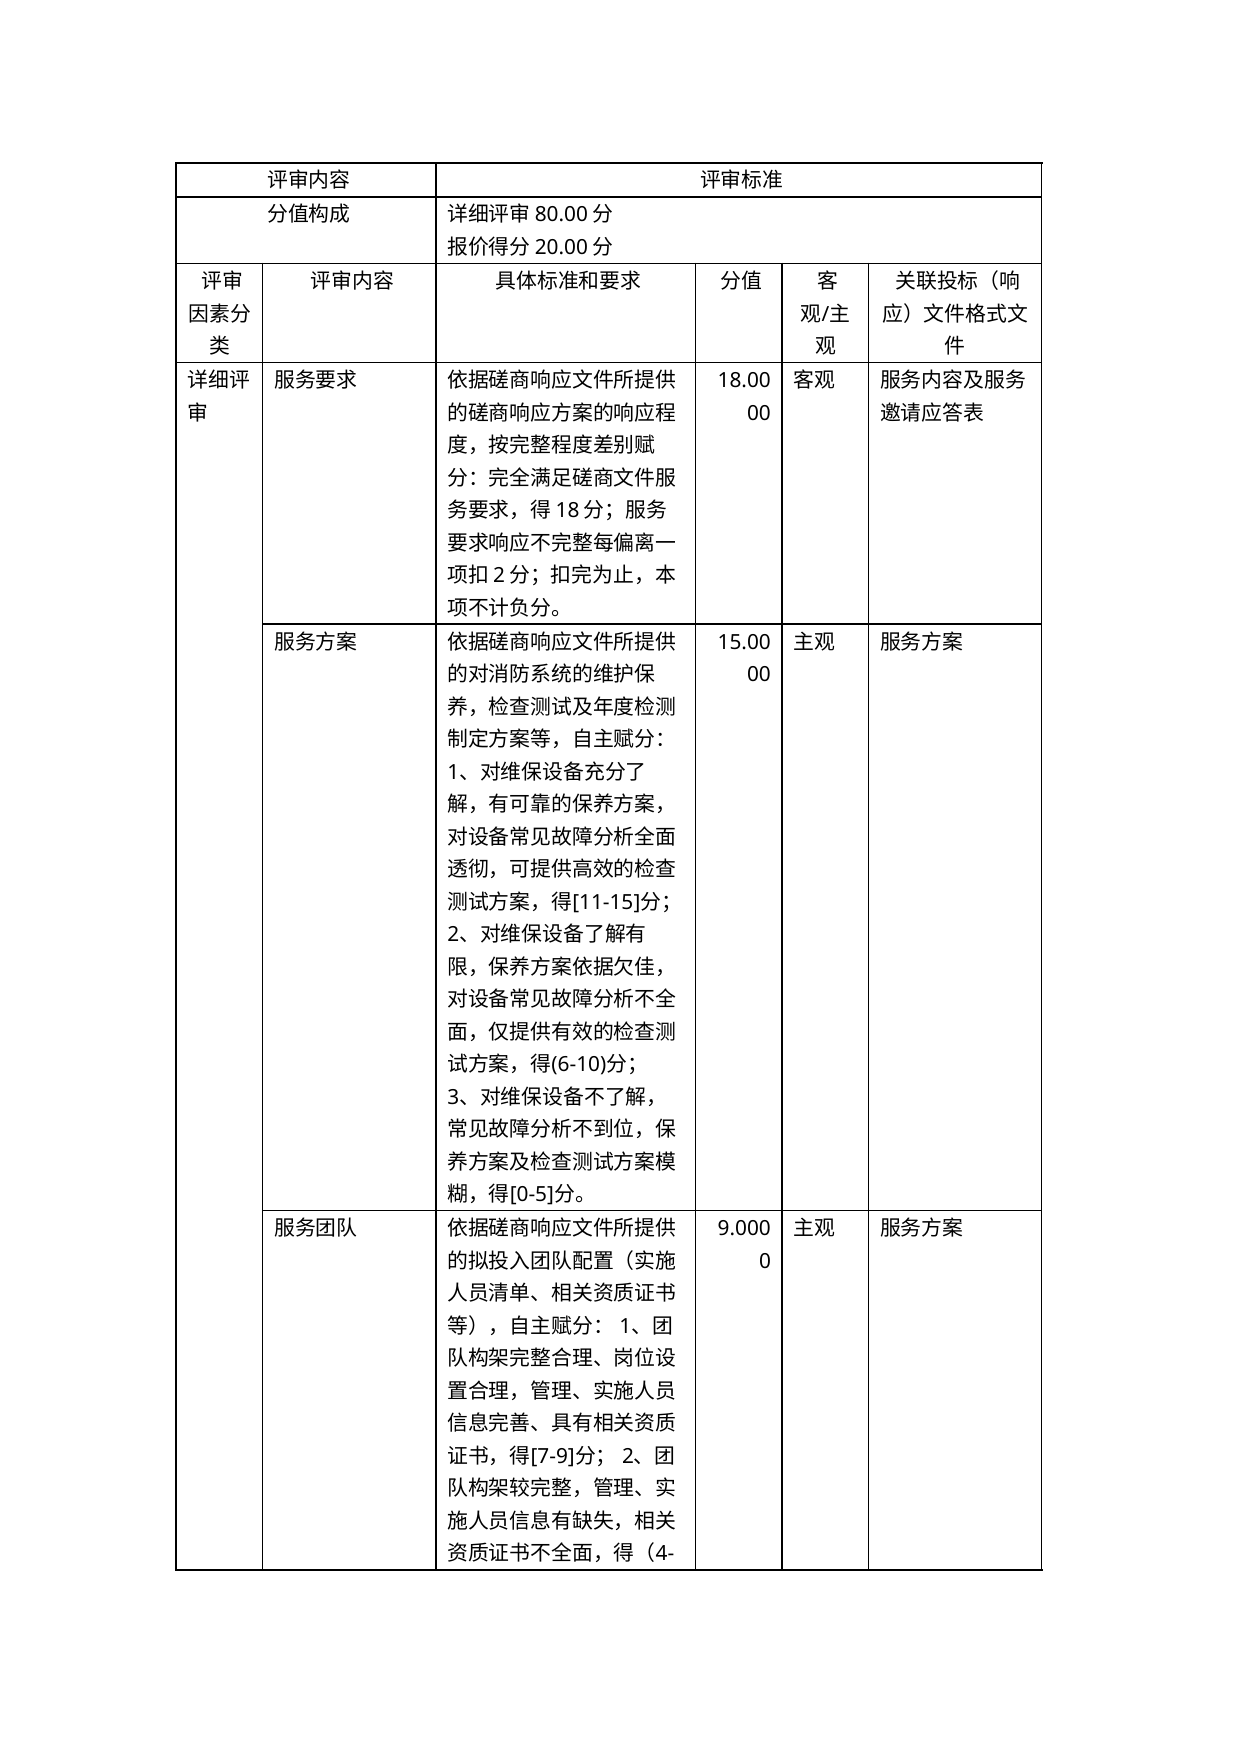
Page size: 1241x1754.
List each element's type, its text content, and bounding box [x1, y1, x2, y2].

table_cell 评审内容 [263, 264, 435, 362]
table_cell 评审因素分类 [177, 264, 262, 362]
table_cell 服务团队 [263, 1211, 435, 1569]
table_cell 主观 [783, 625, 868, 1210]
table_cell 9.0000 [696, 1211, 781, 1569]
table_cell 主观 [783, 1211, 868, 1569]
table_header 评审内容 [177, 164, 435, 196]
table_cell 15.0000 [696, 625, 781, 1210]
table_cell 服务方案 [869, 625, 1041, 1210]
table_cell 服务方案 [869, 1211, 1041, 1569]
table_cell 依据磋商响应文件所提供的对消防系统的维护保养，检查测试及年度检测制定方案等，自主赋分： 1、对维保设备充分了解，有可靠的保养方案，对设备常见故障分析全面透彻，可提供高效的检查测试方案，得[11-15]分； 2、对维保设备了解有限，保养方案依据欠佳，对设备常见故障分析不全面，仅提供有效的检查测试方案，得(6-10)分； 3、对维保设备不了解，常见故障分析不到位，保养方案及检查测试方案模糊，得[0-5]分。 [437, 625, 695, 1210]
table_cell 详细评审80.00分 报价得分20.00分 [437, 198, 1041, 263]
table_cell 服务方案 [263, 625, 435, 1210]
table_cell 关联投标（响应）文件格式文件 [869, 264, 1041, 362]
table_cell 客观 [783, 363, 868, 623]
table_cell 分值 [696, 264, 781, 362]
table_cell 服务要求 [263, 363, 435, 623]
table_cell 依据磋商响应文件所提供的磋商响应方案的响应程度，按完整程度差别赋分：完全满足磋商文件服务要求，得18分；服务要求响应不完整每偏离一项扣2分；扣完为止，本项不计负分。 [437, 363, 695, 623]
table_cell 客观/主观 [783, 264, 868, 362]
table_header 评审标准 [437, 164, 1041, 196]
table_cell 具体标准和要求 [437, 264, 695, 362]
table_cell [437, 1211, 695, 1569]
table_cell 分值构成 [177, 198, 435, 263]
table_cell 服务内容及服务邀请应答表 [869, 363, 1041, 623]
table_cell 详细评审 [177, 363, 262, 1569]
table_cell 18.0000 [696, 363, 781, 623]
